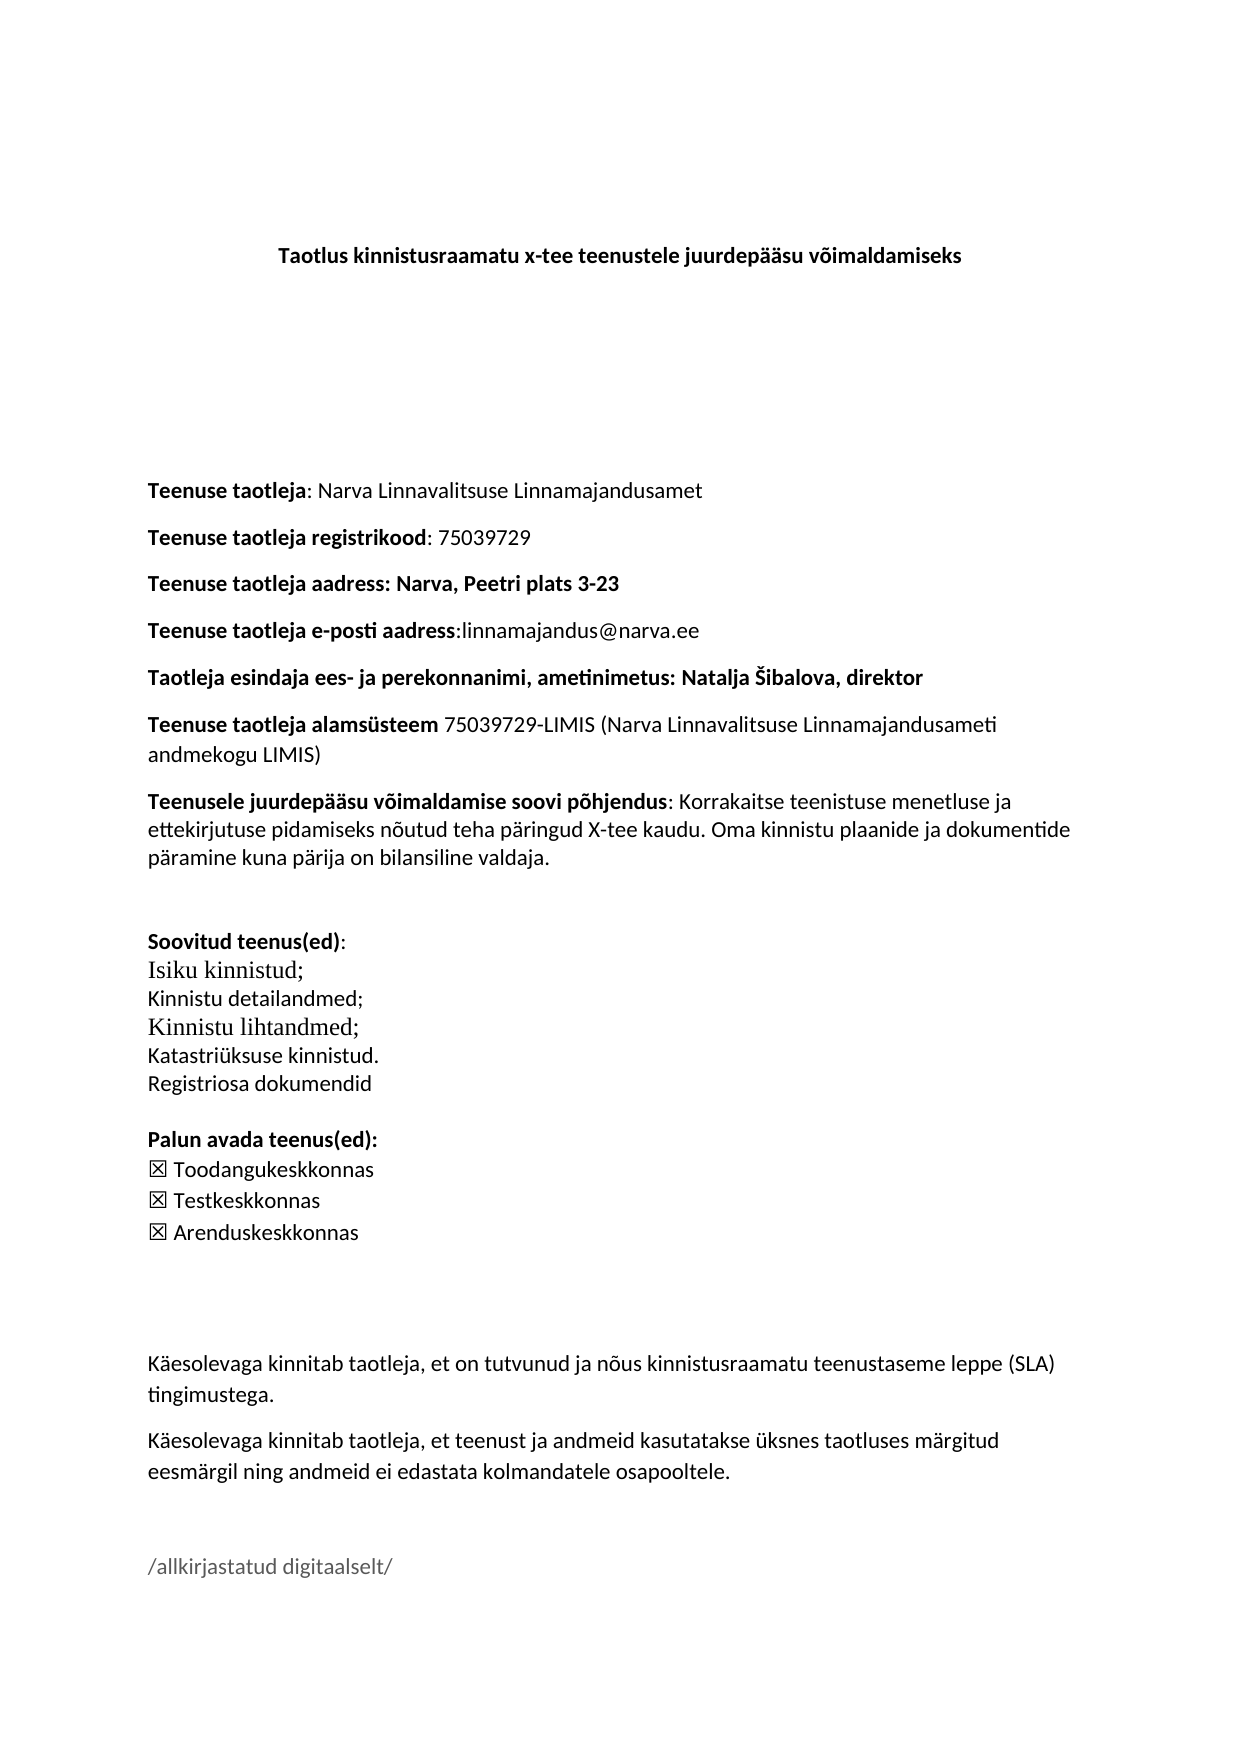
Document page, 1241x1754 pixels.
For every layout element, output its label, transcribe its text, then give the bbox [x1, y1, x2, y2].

text Teenusele juurdepääsu võimaldamise soovi põhjendus: [148, 787, 1093, 871]
text Arenduskeskkonnas [148, 1215, 1093, 1247]
text /allkirjastatud digitaalselt/ [148, 1552, 1093, 1580]
text Registriosa dokumendid [148, 1069, 1093, 1097]
text Käesolevaga kinnitab taotleja, et teenust ja andmeid kasutatakse üksnes taotluses märgitud eesmärgil ning andmeid ei edastata kolmandatele osapooltele. [148, 1427, 1093, 1485]
text Toodangukeskkonnas [148, 1153, 1093, 1184]
text Taotleja esindaja ees- ja perekonnanimi, ametinimetus: [148, 663, 1093, 691]
text Teenuse taotleja registrikood: [148, 523, 1093, 551]
text Teenuse taotleja e-posti aadress: [148, 616, 1093, 644]
text Taotlus kinnistusraamatu x-tee teenustele juurdepääsu võimaldamiseks [148, 241, 1093, 269]
text Teenuse taotleja alamsüsteem [148, 710, 1093, 768]
text Soovitud teenus(ed): [148, 927, 1093, 955]
text Teenuse taotleja aadress: [148, 569, 1093, 597]
text Teenuse taotleja: [148, 476, 1093, 504]
text Testkeskkonnas [148, 1184, 1093, 1215]
text Käesolevaga kinnitab taotleja, et on tutvunud ja nõus kinnistusraamatu teenustaseme leppe (SLA) tingimustega. [148, 1349, 1093, 1408]
text Palun avada teenus(ed): [148, 1125, 1093, 1153]
